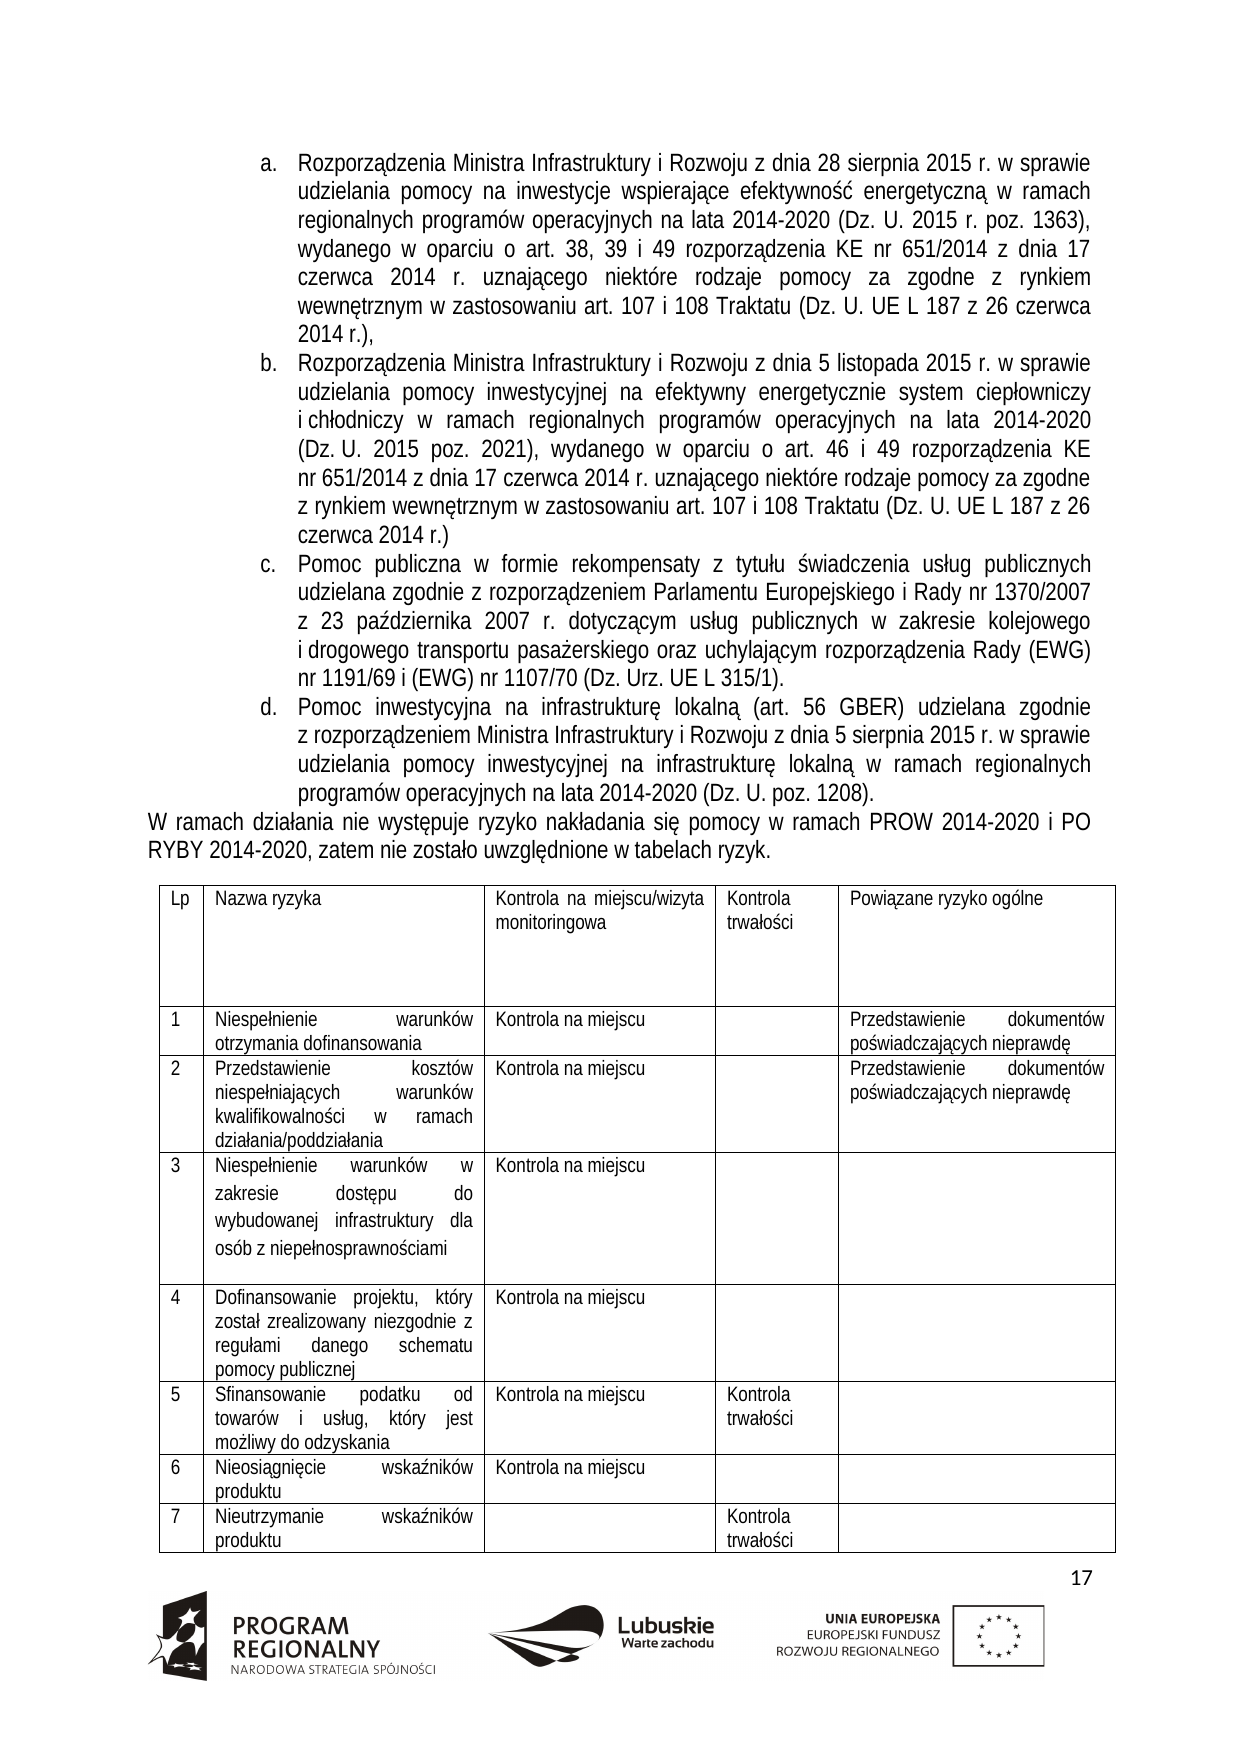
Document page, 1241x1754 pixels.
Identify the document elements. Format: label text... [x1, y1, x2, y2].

table_cell 3 [160, 1153, 203, 1284]
table_cell Nieutrzymanie wskaźników produktu [204, 1504, 484, 1552]
table_cell [716, 1153, 838, 1284]
table_cell Niespełnienie warunków w zakresie dostępu do wybudowanej infrastruktury dla osób z niepełnosprawnościami [204, 1153, 484, 1284]
table_cell Kontrola na miejscu [485, 1153, 715, 1284]
table_header Kontrola trwałości [716, 886, 838, 1006]
table_cell Kontrola na miejscu [485, 1285, 715, 1381]
table_header Nazwa ryzyka [204, 886, 484, 1006]
table_cell Kontrola na miejscu [485, 1007, 715, 1055]
table_cell Przedstawienie dokumentów poświadczających nieprawdę [839, 1007, 1115, 1055]
text W ramach działania nie występuje ryzyko nakładania się pomocy w ramach PROW 2014-2020 i PO RYBY 2014-2020, zatem nie zostało uwzględnione w tabelach ryzyk. [148, 806, 1093, 864]
table_cell [839, 1285, 1115, 1381]
list Rozporządzenia Ministra Infrastruktury i Rozwoju z dnia 28 sierpnia 2015 r. w sprawie udzielania pomocy na inwestycje wspierające efektywność energetyczną w ramach regionalnych programów operacyjnych na lata 2014-2020 (Dz. U. 2015 r. poz. 1363), wydanego w oparciu o art. 38, 39 i 49 rozporządzenia KE nr 651/2014 z dnia 17 czerwca 2014 r. uznającego niektóre rodzaje pomocy za zgodne z rynkiem wewnętrznym w zastosowaniu art. 107 i 108 Traktatu (Dz. U. UE L 187 z 26 czerwca 2014 r.), [260, 148, 1093, 348]
table_header Kontrola na miejscu/wizyta monitoringowa [485, 886, 715, 1006]
list Rozporządzenia Ministra Infrastruktury i Rozwoju z dnia 5 listopada 2015 r. w sprawie udzielania pomocy inwestycyjnej na efektywny energetycznie system ciepłowniczy i chłodniczy w ramach regionalnych programów operacyjnych na lata 2014-2020 (Dz. U. 2015 poz. 2021), wydanego w oparciu o art. 46 i 49 rozporządzenia KE nr 651/2014 z dnia 17 czerwca 2014 r. uznającego niektóre rodzaje pomocy za zgodne z rynkiem wewnętrznym w zastosowaniu art. 107 i 108 Traktatu (Dz. U. UE L 187 z 26 czerwca 2014 r.) [260, 348, 1093, 549]
table_cell Niespełnienie warunków otrzymania dofinansowania [204, 1007, 484, 1055]
table_cell Kontrola na miejscu [485, 1455, 715, 1503]
table_cell [716, 1455, 838, 1503]
table_cell [839, 1153, 1115, 1284]
table_header Lp [160, 886, 203, 1006]
table_cell Kontrola na miejscu [485, 1056, 715, 1152]
table_cell Sfinansowanie podatku od towarów i usług, który jest możliwy do odzyskania [204, 1382, 484, 1454]
table_cell Przedstawienie kosztów niespełniających warunków kwalifikowalności w ramach działania/poddziałania [204, 1056, 484, 1152]
table_cell [716, 1285, 838, 1381]
table_cell [716, 1056, 838, 1152]
table_cell Kontrola trwałości [716, 1504, 838, 1552]
table_cell 6 [160, 1455, 203, 1503]
table_cell Nieosiągnięcie wskaźników produktu [204, 1455, 484, 1503]
table_cell Kontrola trwałości [716, 1382, 838, 1454]
table_cell [716, 1007, 838, 1055]
table_cell 4 [160, 1285, 203, 1381]
table_cell [485, 1504, 715, 1552]
table_cell [839, 1382, 1115, 1454]
table_cell 7 [160, 1504, 203, 1552]
table_cell [839, 1504, 1115, 1552]
table_header Powiązane ryzyko ogólne [839, 886, 1115, 1006]
picture [147, 1591, 1045, 1681]
table_cell [839, 1455, 1115, 1503]
table_cell 2 [160, 1056, 203, 1152]
table_cell Kontrola na miejscu [485, 1382, 715, 1454]
table_cell Przedstawienie dokumentów poświadczających nieprawdę [839, 1056, 1115, 1152]
table_cell Dofinansowanie projektu, który został zrealizowany niezgodnie z regułami danego schematu pomocy publicznej [204, 1285, 484, 1381]
table_cell 5 [160, 1382, 203, 1454]
table_cell 1 [160, 1007, 203, 1055]
list Pomoc inwestycyjna na infrastrukturę lokalną (art. 56 GBER) udzielana zgodnie z rozporządzeniem Ministra Infrastruktury i Rozwoju z dnia 5 sierpnia 2015 r. w sprawie udzielania pomocy inwestycyjnej na infrastrukturę lokalną w ramach regionalnych programów operacyjnych na lata 2014-2020 (Dz. U. poz. 1208). [260, 692, 1093, 806]
list Pomoc publiczna w formie rekompensaty z tytułu świadczenia usług publicznych udzielana zgodnie z rozporządzeniem Parlamentu Europejskiego i Rady nr 1370/2007 z 23 października 2007 r. dotyczącym usług publicznych w zakresie kolejowego i drogowego transportu pasażerskiego oraz uchylającym rozporządzenia Rady (EWG) nr 1191/69 i (EWG) nr 1107/70 (Dz. Urz. UE L 315/1). [260, 549, 1093, 692]
